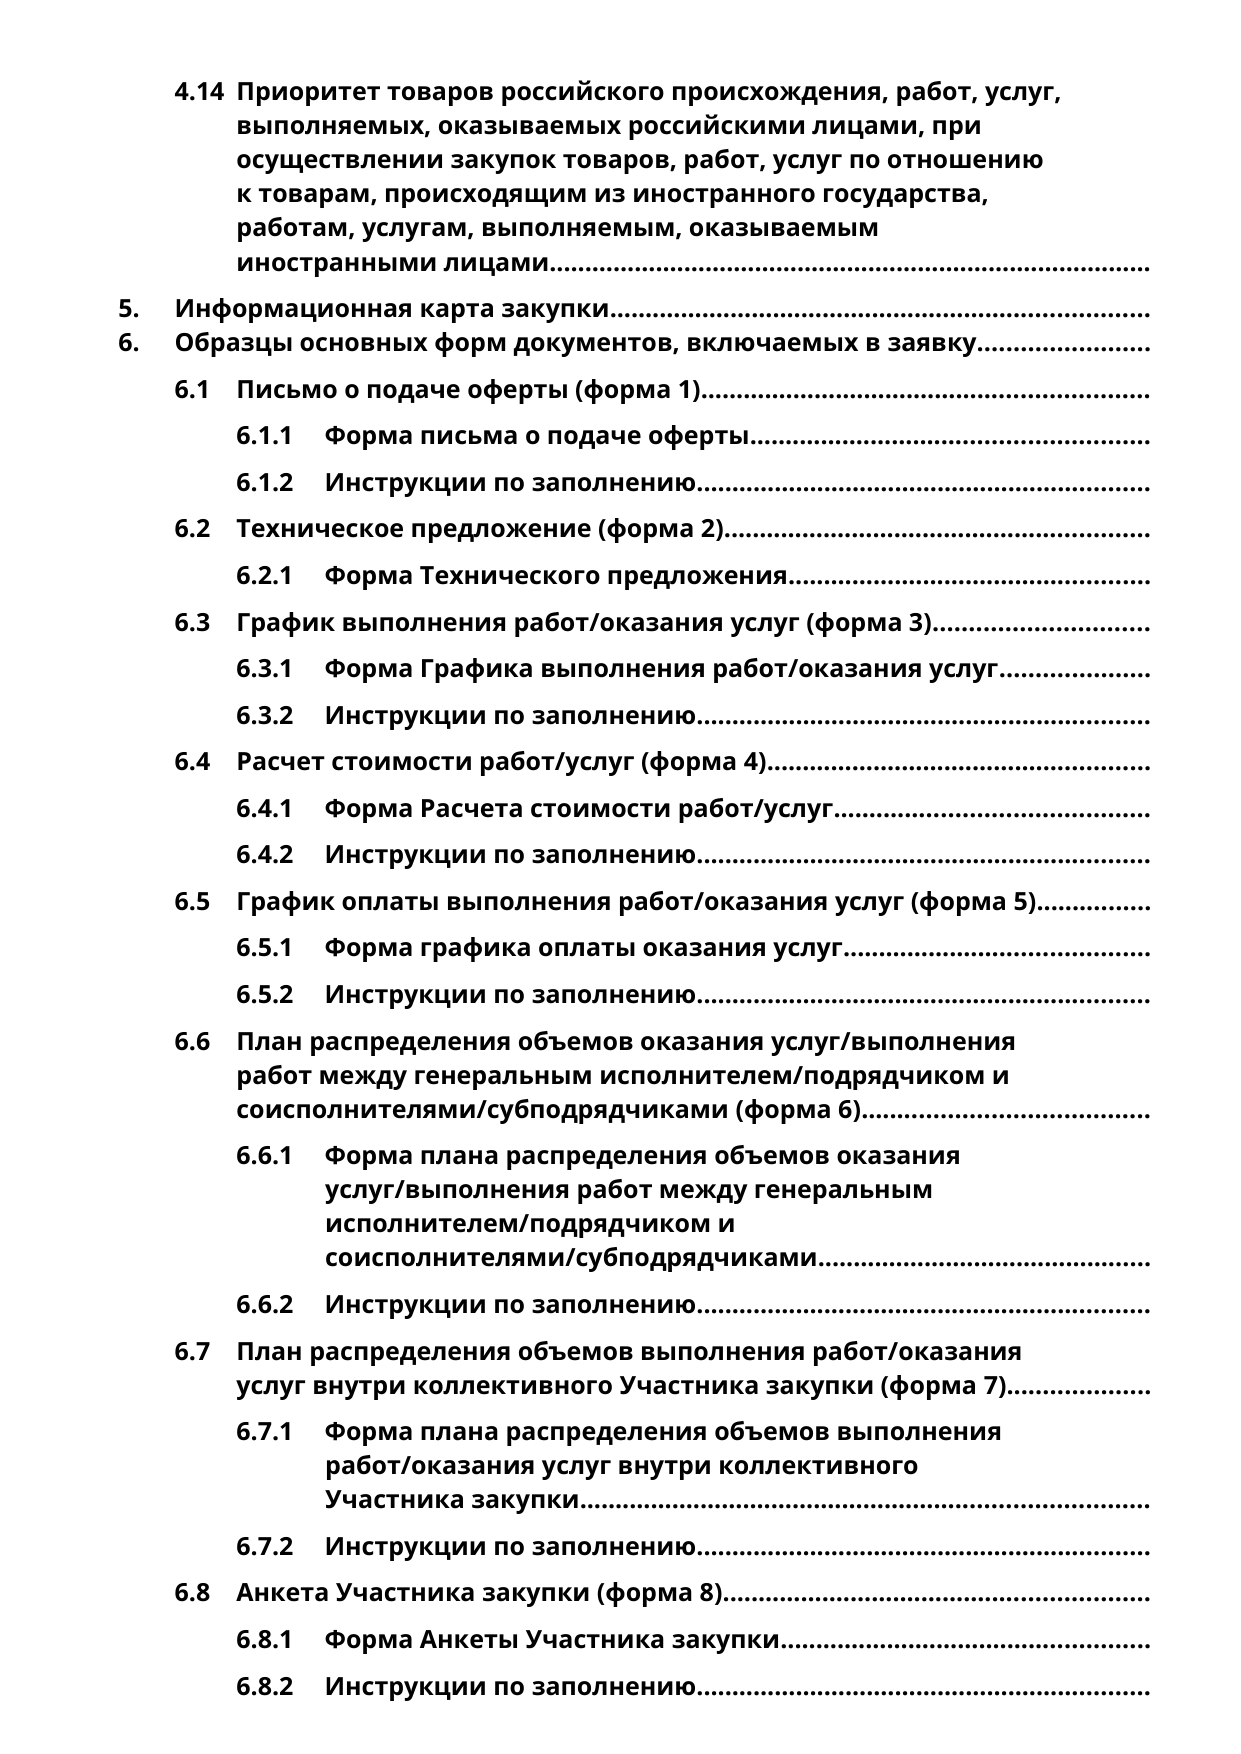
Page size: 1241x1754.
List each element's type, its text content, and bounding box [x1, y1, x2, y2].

text 6.1 Письмо о подаче оферты (форма 1) 33 [174, 371, 1063, 405]
text 5. Информационная карта закупки 30 [118, 291, 1063, 325]
text 6.7.2 Инструкции по заполнению 47 [236, 1528, 1063, 1563]
text 6.2.1 Форма Технического предложения 36 [236, 558, 1063, 592]
text 6.7 План распределения объемов выполнения работ/оказания услуг внутри коллективного Участника закупки (форма 7) 46 [174, 1333, 1063, 1401]
text 6.7.1 Форма плана распределения объемов выполнения работ/оказания услуг внутри коллективного Участника закупки 46 [236, 1414, 1063, 1516]
text 6.3.1 Форма Графика выполнения работ/оказания услуг 38 [236, 651, 1063, 685]
text 6.6.1 Форма плана распределения объемов оказания услуг/выполнения работ между генеральным исполнителем/подрядчиком и соисполнителями/субподрядчиками 44 [236, 1138, 1063, 1274]
text 6.5.1 Форма графика оплаты оказания услуг 42 [236, 930, 1063, 964]
text 6.5 График оплаты выполнения работ/оказания услуг (форма 5) 42 [174, 883, 1063, 918]
text 6.4.1 Форма Расчета стоимости работ/услуг 40 [236, 790, 1063, 824]
text 6.8.2 Инструкции по заполнению 49 [236, 1668, 1063, 1702]
text 6. Образцы основных форм документов, включаемых в заявку 33 [118, 325, 1063, 359]
text 6.1.1 Форма письма о подаче оферты 33 [236, 418, 1063, 452]
text 6.1.2 Инструкции по заполнению 35 [236, 464, 1063, 498]
text 6.3.2 Инструкции по заполнению 39 [236, 697, 1063, 731]
text 6.4 Расчет стоимости работ/услуг (форма 4) 40 [174, 744, 1063, 778]
text 6.4.2 Инструкции по заполнению 41 [236, 837, 1063, 871]
text 6.8 Анкета Участника закупки (форма 8) 48 [174, 1575, 1063, 1609]
text 6.5.2 Инструкции по заполнению 43 [236, 977, 1063, 1011]
text 6.6.2 Инструкции по заполнению 45 [236, 1287, 1063, 1321]
text 4.14 Приоритет товаров российского происхождения, работ, услуг, выполняемых, оказываемых российскими лицами, при осуществлении закупок товаров, работ, услуг по отношению к товарам, происходящим из иностранного государства, работам, услугам, выполняемым, оказываемым иностранными лицами 27 [174, 74, 1063, 278]
text 6.3 График выполнения работ/оказания услуг (форма 3) 38 [174, 604, 1063, 638]
text 6.8.1 Форма Анкеты Участника закупки 48 [236, 1622, 1063, 1656]
text 6.2 Техническое предложение (форма 2) 36 [174, 511, 1063, 545]
text 6.6 План распределения объемов оказания услуг/выполнения работ между генеральным исполнителем/подрядчиком и соисполнителями/субподрядчиками (форма 6) 44 [174, 1023, 1063, 1125]
